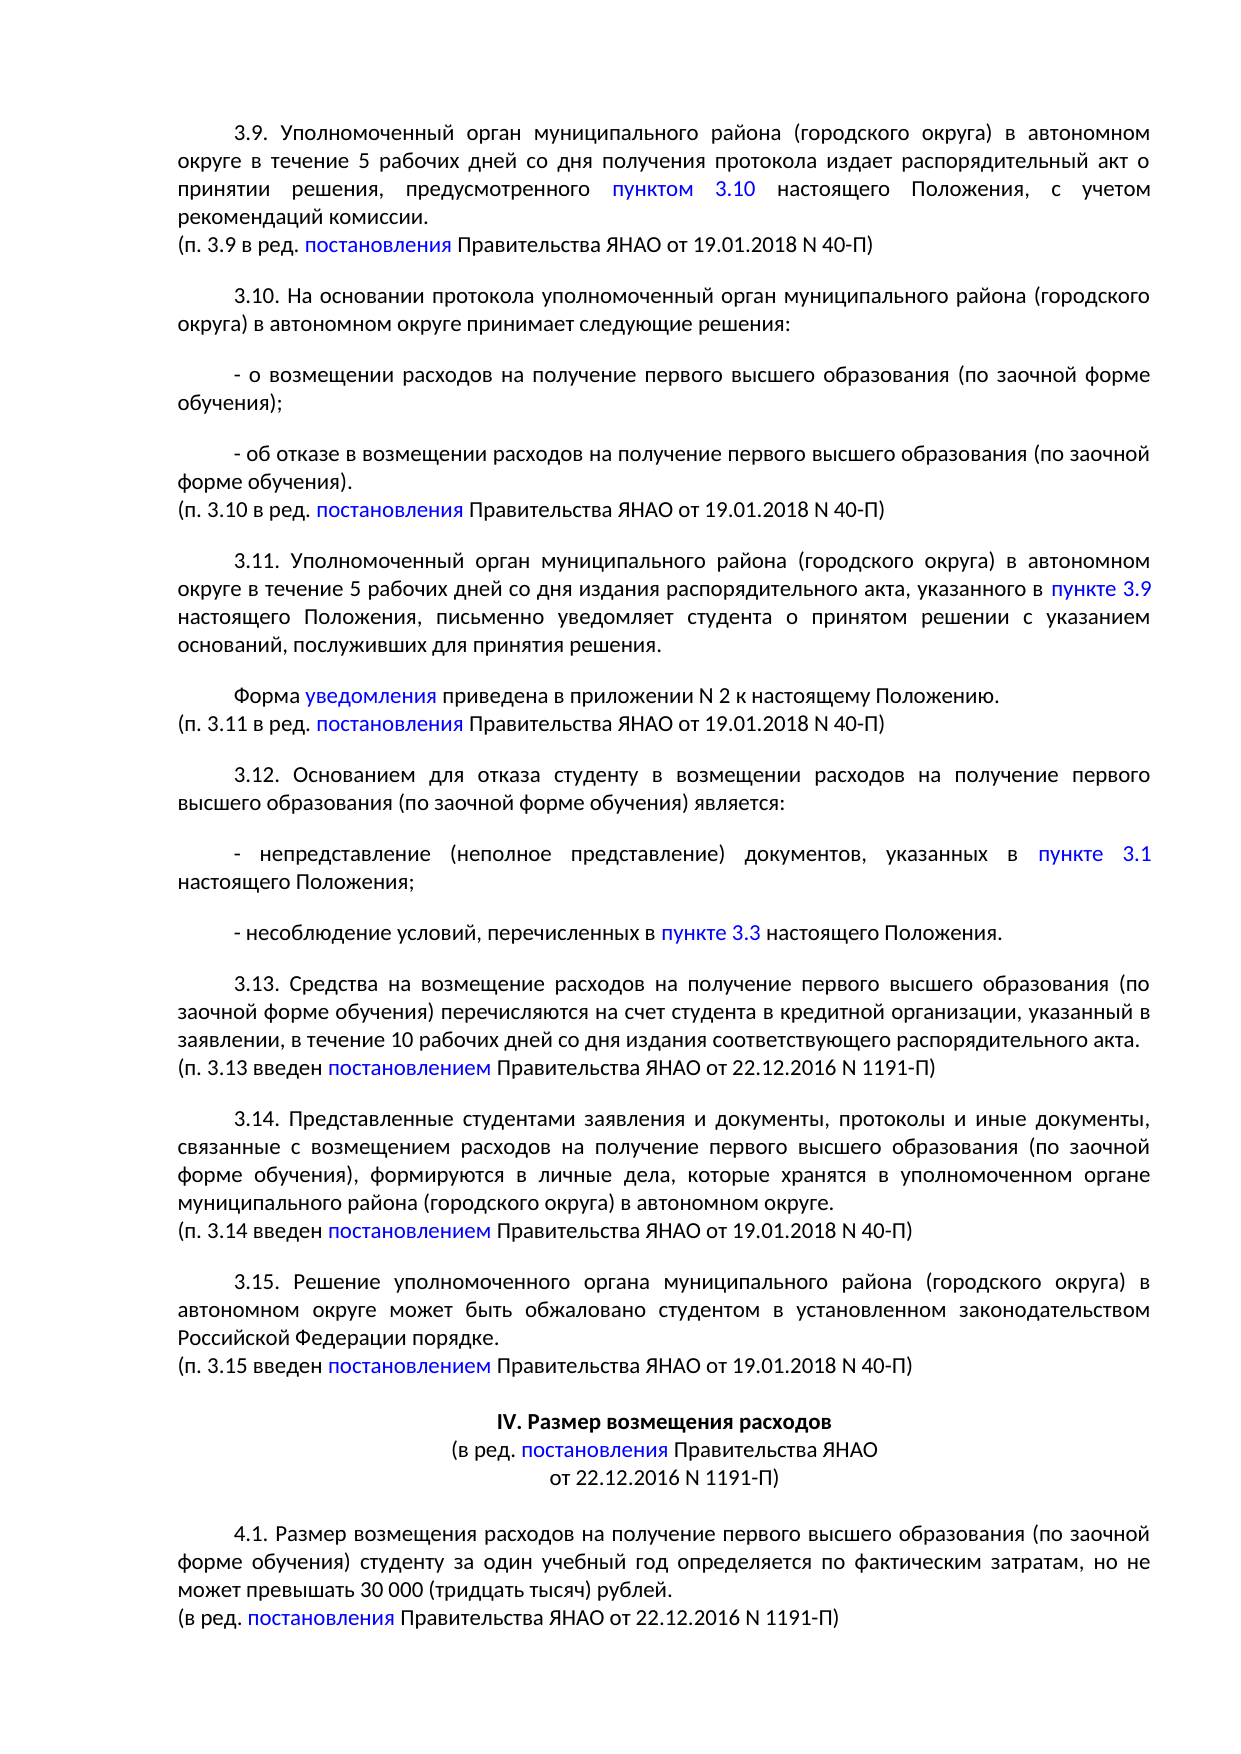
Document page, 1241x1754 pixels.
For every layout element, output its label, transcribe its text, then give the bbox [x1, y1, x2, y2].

text Форма уведомления приведена в приложении N 2 к настоящему Положению. [177, 681, 1152, 709]
text (п. 3.9 в ред. постановления Правительства ЯНАО от 19.01.2018 N 40-П) [177, 230, 1152, 258]
text - непредставление (неполное представление) документов, указанных в пункте 3.1 настоящего Положения; [177, 839, 1152, 895]
text 3.10. На основании протокола уполномоченный орган муниципального района (городского округа) в автономном округе принимает следующие решения: [177, 281, 1152, 337]
text - об отказе в возмещении расходов на получение первого высшего образования (по заочной форме обучения). [177, 439, 1152, 495]
text (в ред. постановления Правительства ЯНАО [177, 1435, 1152, 1463]
text 3.13. Средства на возмещение расходов на получение первого высшего образования (по заочной форме обучения) перечисляются на счет студента в кредитной организации, указанный в заявлении, в течение 10 рабочих дней со дня издания соответствующего распорядительного акта. [177, 969, 1152, 1053]
text (п. 3.14 введен постановлением Правительства ЯНАО от 19.01.2018 N 40-П) [177, 1216, 1152, 1244]
text - о возмещении расходов на получение первого высшего образования (по заочной форме обучения); [177, 360, 1152, 416]
text 3.14. Представленные студентами заявления и документы, протоколы и иные документы, связанные с возмещением расходов на получение первого высшего образования (по заочной форме обучения), формируются в личные дела, которые хранятся в уполномоченном органе муниципального района (городского округа) в автономном округе. [177, 1104, 1152, 1216]
text от 22.12.2016 N 1191-П) [177, 1463, 1152, 1491]
text (п. 3.10 в ред. постановления Правительства ЯНАО от 19.01.2018 N 40-П) [177, 495, 1152, 523]
text - несоблюдение условий, перечисленных в пункте 3.3 настоящего Положения. [177, 918, 1152, 946]
text (п. 3.11 в ред. постановления Правительства ЯНАО от 19.01.2018 N 40-П) [177, 709, 1152, 737]
title IV. Размер возмещения расходов [177, 1407, 1152, 1435]
text 4.1. Размер возмещения расходов на получение первого высшего образования (по заочной форме обучения) студенту за один учебный год определяется по фактическим затратам, но не может превышать 30 000 (тридцать тысяч) рублей. [177, 1519, 1152, 1603]
text 3.15. Решение уполномоченного органа муниципального района (городского округа) в автономном округе может быть обжаловано студентом в установленном законодательством Российской Федерации порядке. [177, 1267, 1152, 1351]
text (в ред. постановления Правительства ЯНАО от 22.12.2016 N 1191-П) [177, 1603, 1152, 1631]
text 3.12. Основанием для отказа студенту в возмещении расходов на получение первого высшего образования (по заочной форме обучения) является: [177, 760, 1152, 816]
text 3.9. Уполномоченный орган муниципального района (городского округа) в автономном округе в течение 5 рабочих дней со дня получения протокола издает распорядительный акт о принятии решения, предусмотренного пунктом 3.10 настоящего Положения, с учетом рекомендаций комиссии. [177, 118, 1152, 230]
text 3.11. Уполномоченный орган муниципального района (городского округа) в автономном округе в течение 5 рабочих дней со дня издания распорядительного акта, указанного в пункте 3.9 настоящего Положения, письменно уведомляет студента о принятом решении с указанием оснований, послуживших для принятия решения. [177, 546, 1152, 658]
text (п. 3.15 введен постановлением Правительства ЯНАО от 19.01.2018 N 40-П) [177, 1351, 1152, 1379]
text (п. 3.13 введен постановлением Правительства ЯНАО от 22.12.2016 N 1191-П) [177, 1053, 1152, 1081]
